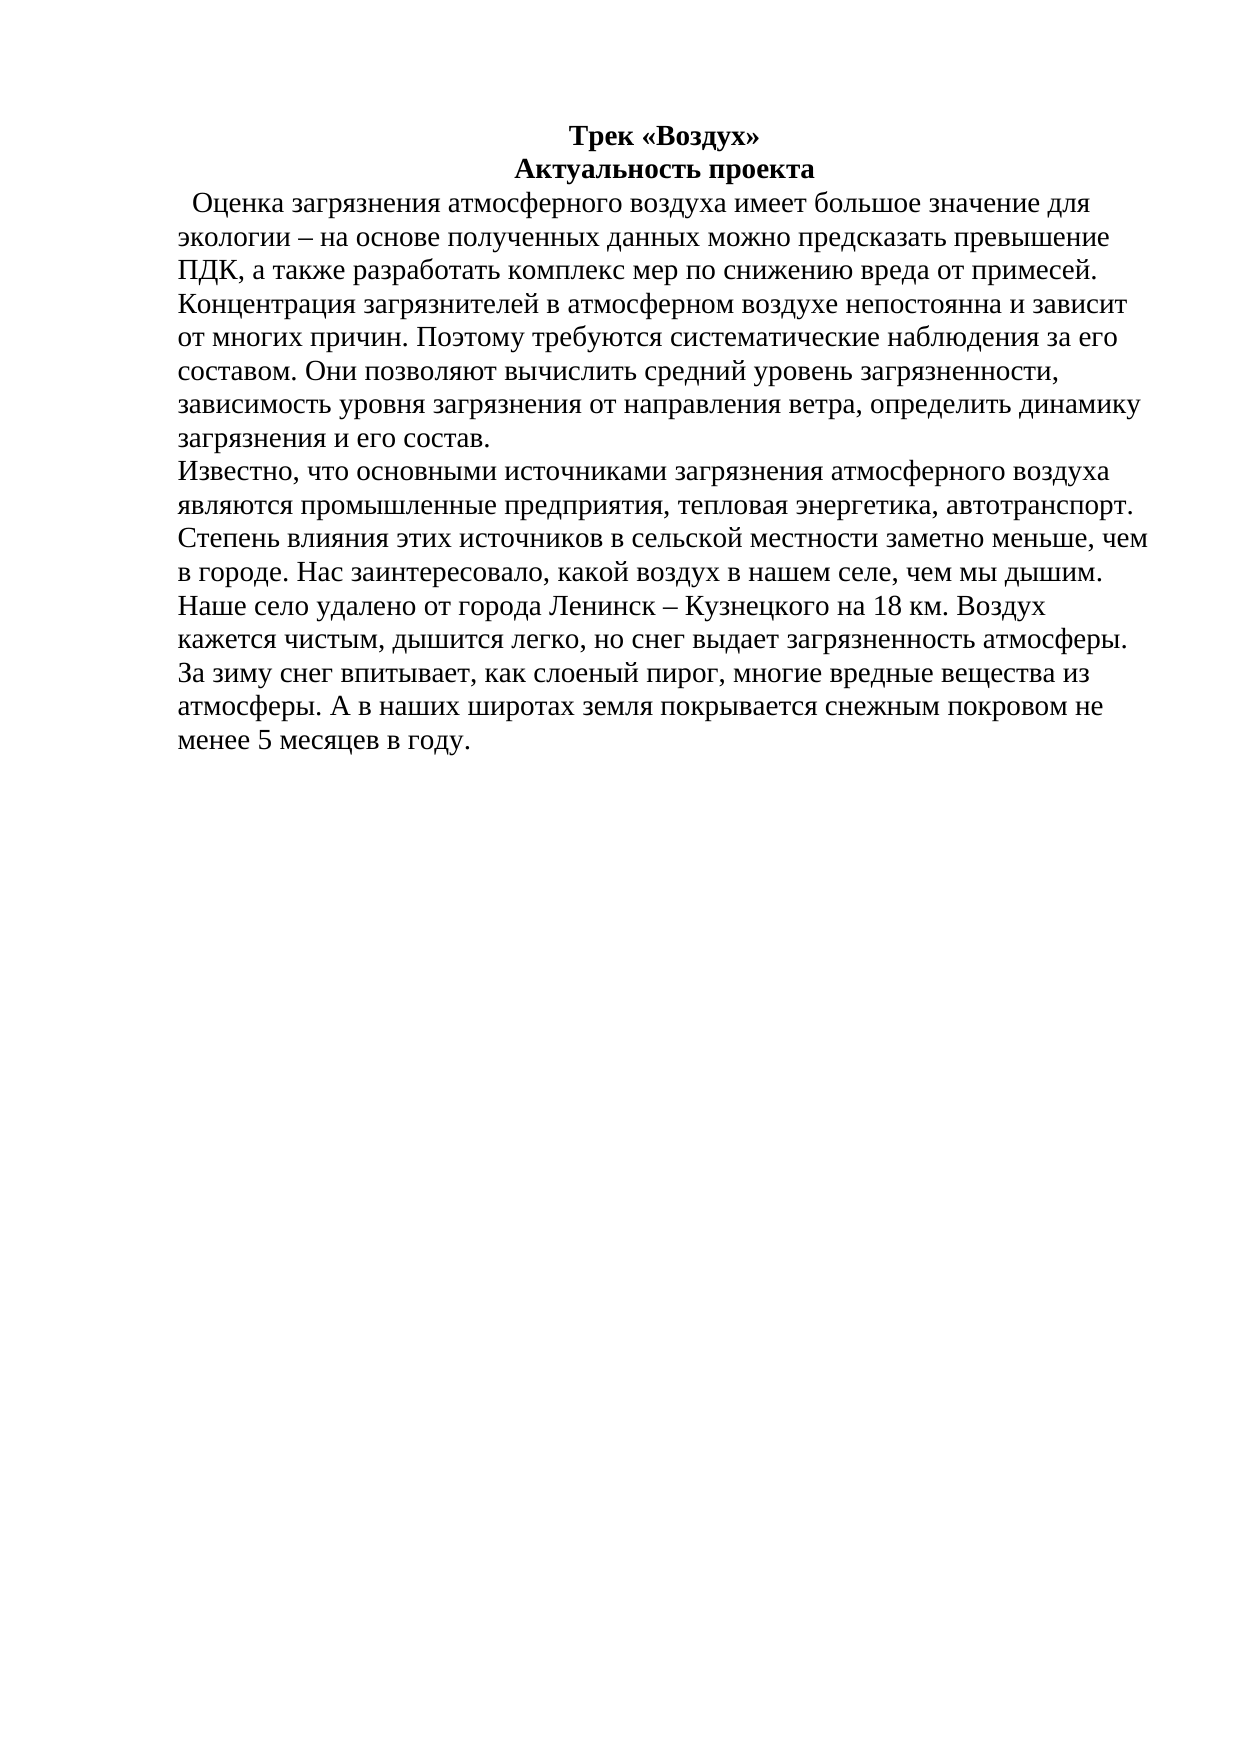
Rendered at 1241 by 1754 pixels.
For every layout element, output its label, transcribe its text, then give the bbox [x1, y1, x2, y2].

text Концентрация загрязнителей в атмосферном воздухе непостоянна и зависит от многих причин. Поэтому требуются систематические наблюдения за его составом. Они позволяют вычислить средний уровень загрязненности, зависимость уровня загрязнения от направления ветра, определить динамику загрязнения и его состав. [177, 286, 1152, 453]
text Трек «Воздух» [177, 118, 1152, 152]
text Известно, что основными источниками загрязнения атмосферного воздуха являются промышленные предприятия, тепловая энергетика, автотранспорт. Степень влияния этих источников в сельской местности заметно меньше, чем в городе. Нас заинтересовало, какой воздух в нашем селе, чем мы дышим. Наше село удалено от города Ленинск – Кузнецкого на . Воздух кажется чистым, дышится легко, но снег выдает загрязненность атмосферы. За зиму снег впитывает, как слоеный пирог, многие вредные вещества из атмосферы. А в наших широтах земля покрывается снежным покровом не менее 5 месяцев в году. [177, 453, 1152, 755]
text Актуальность проекта [177, 152, 1152, 185]
text Оценка загрязнения атмосферного воздуха имеет большое значение для экологии – на основе полученных данных можно предсказать превышение ПДК, а также разработать комплекс мер по снижению вреда от примесей. [177, 185, 1152, 286]
